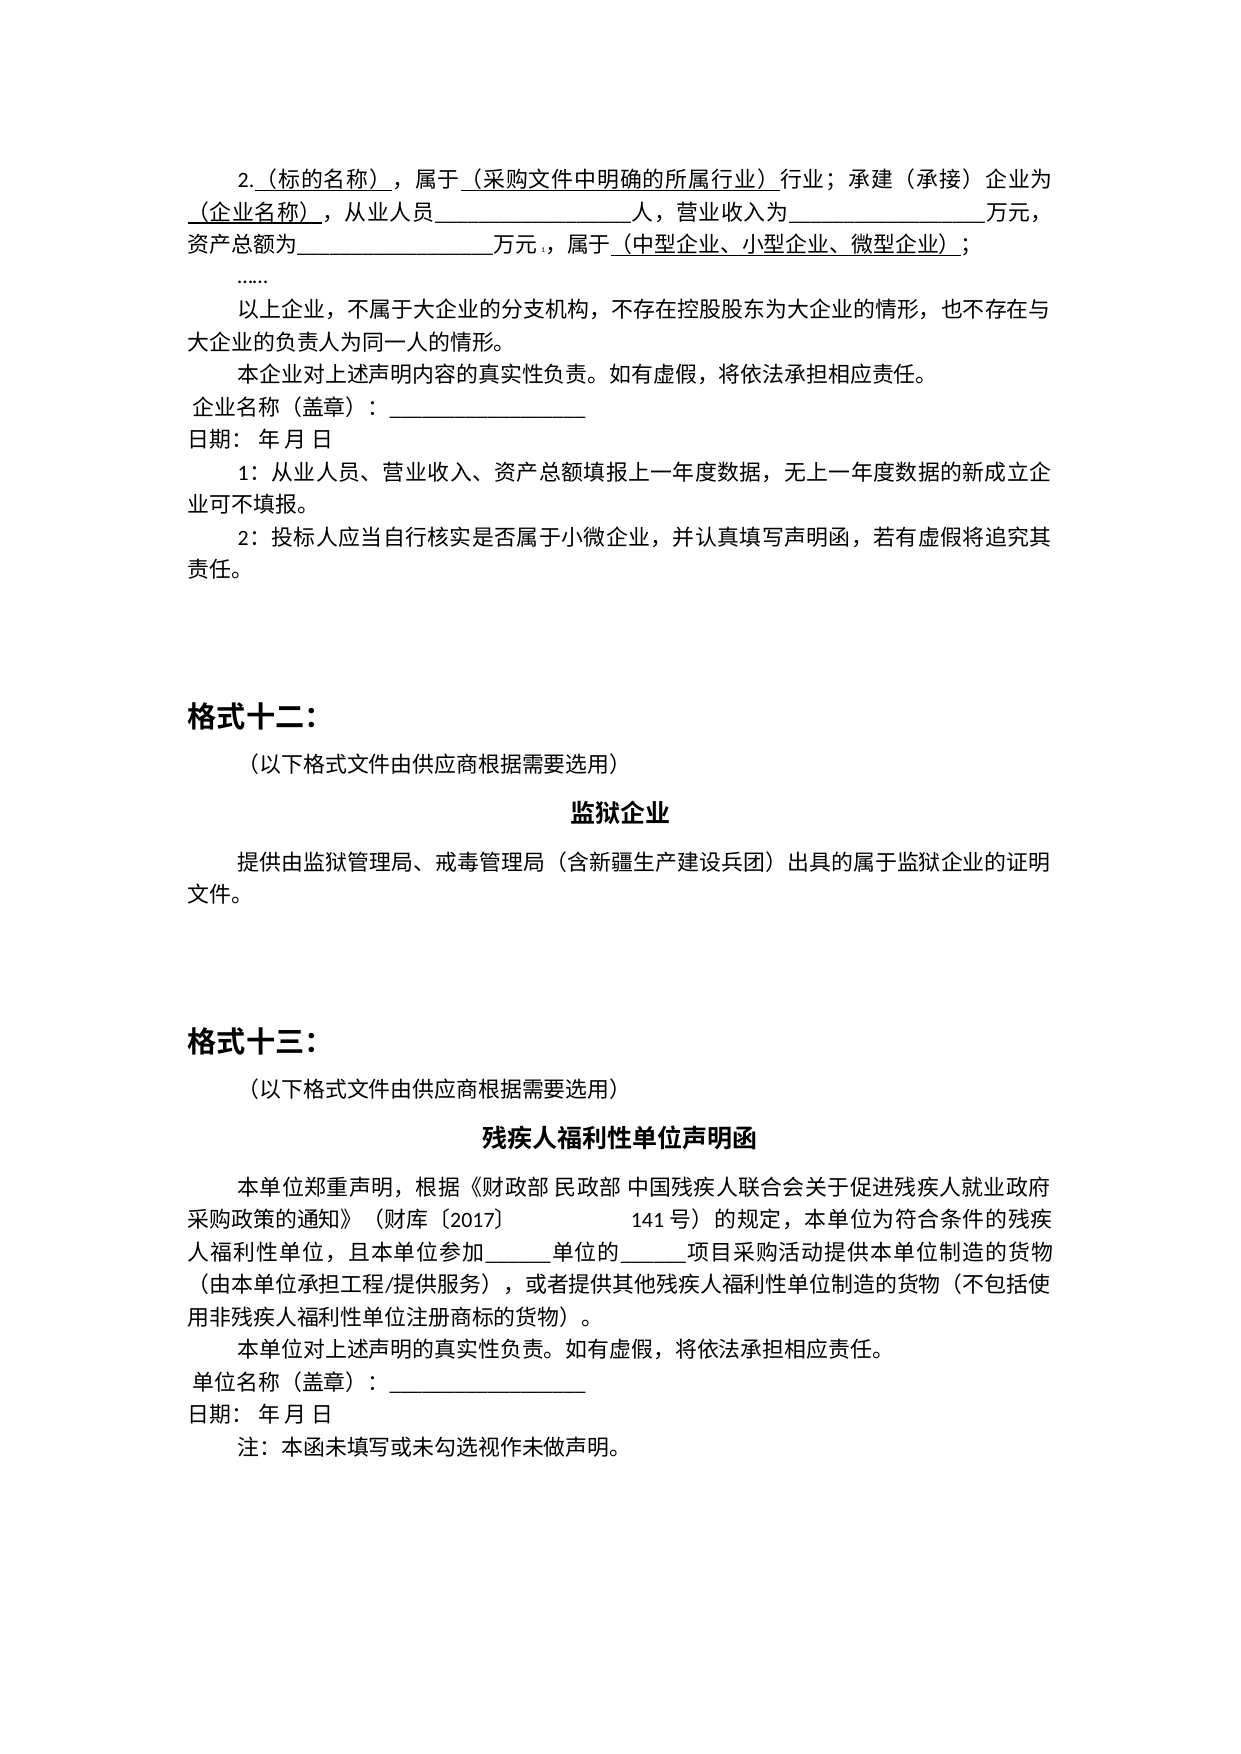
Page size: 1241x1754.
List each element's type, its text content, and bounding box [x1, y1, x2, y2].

text 2.（标的名称），属于（采购文件中明确的所属行业）行业；承建（承接）企业为（企业名称），从业人员__________________人，营业收入为__________________万元，资产总额为__________________万元1，属于（中型企业、小型企业、微型企业）； [187, 162, 1053, 259]
text 残疾人福利性单位声明函 [187, 1104, 1053, 1169]
text 2：投标人应当自行核实是否属于小微企业，并认真填写声明函，若有虚假将追究其责任。 [187, 519, 1053, 584]
text （以下格式文件由供应商根据需要选用） [187, 1072, 1053, 1104]
text 格式十二： [187, 682, 1053, 747]
text 提供由监狱管理局、戒毒管理局（含新疆生产建设兵团）出具的属于监狱企业的证明文件。 [187, 844, 1053, 909]
text （以下格式文件由供应商根据需要选用） [187, 747, 1053, 779]
text 日期： 年 月 日 [187, 1397, 1053, 1429]
text 企业名称（盖章）：__________________ [187, 389, 1053, 422]
text 注：本函未填写或未勾选视作未做声明。 [187, 1429, 1053, 1462]
text …… [187, 259, 1053, 292]
text 本企业对上述声明内容的真实性负责。如有虚假，将依法承担相应责任。 [187, 357, 1053, 389]
text 单位名称（盖章）：__________________ [187, 1364, 1053, 1397]
text 以上企业，不属于大企业的分支机构，不存在控股股东为大企业的情形，也不存在与大企业的负责人为同一人的情形。 [187, 292, 1053, 357]
text 格式十三： [187, 1007, 1053, 1072]
text 本单位对上述声明的真实性负责。如有虚假，将依法承担相应责任。 [187, 1332, 1053, 1364]
text 本单位郑重声明，根据《财政部 民政部 中国残疾人联合会关于促进残疾人就业政府采购政策的通知》（财库〔2017〕 141号）的规定，本单位为符合条件的残疾人福利性单位，且本单位参加______单位的______项目采购活动提供本单位制造的货物（由本单位承担工程/提供服务），或者提供其他残疾人福利性单位制造的货物（不包括使用非残疾人福利性单位注册商标的货物）。 [187, 1169, 1053, 1332]
text 1：从业人员、营业收入、资产总额填报上一年度数据，无上一年度数据的新成立企业可不填报。 [187, 454, 1053, 519]
text 日期： 年 月 日 [187, 422, 1053, 454]
text 监狱企业 [187, 779, 1053, 844]
